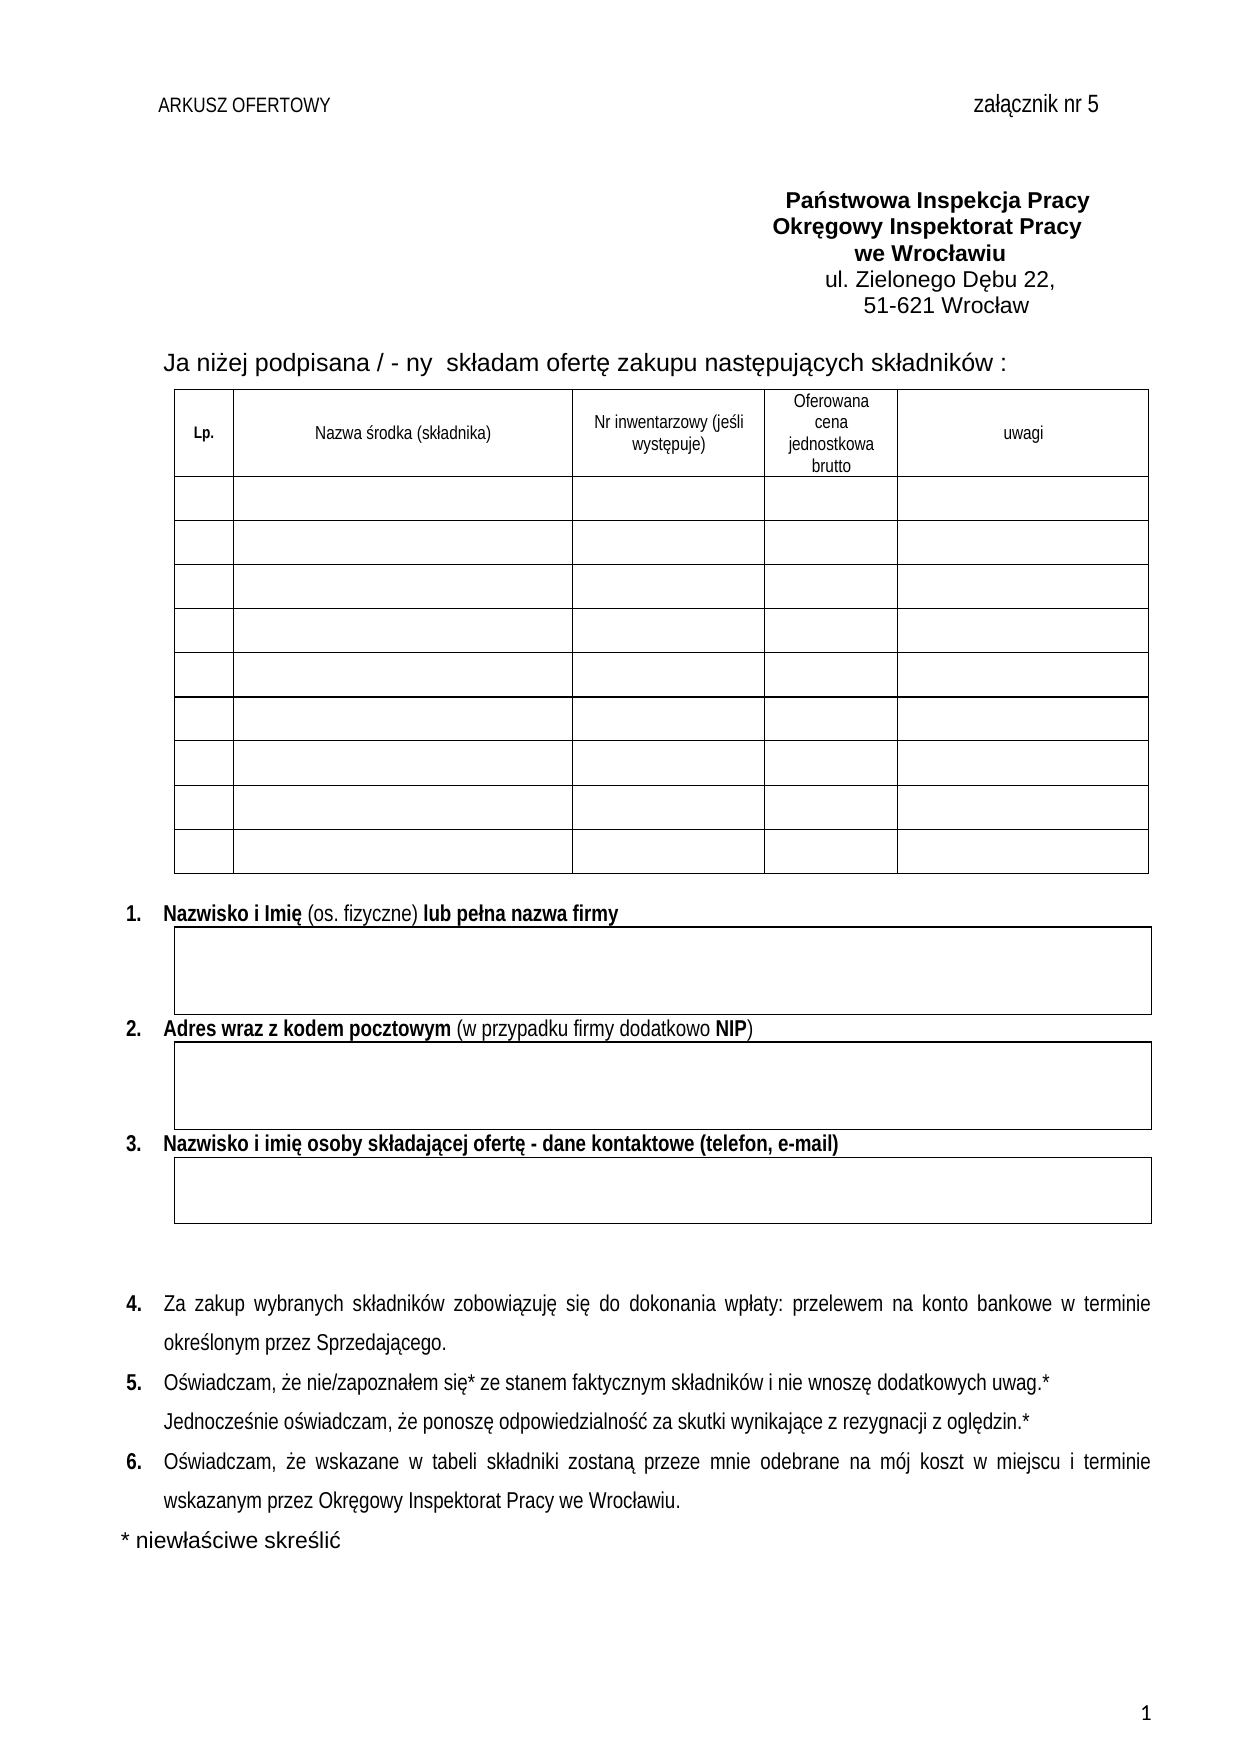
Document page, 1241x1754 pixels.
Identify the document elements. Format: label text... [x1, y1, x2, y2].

table_cell [234, 653, 572, 696]
table_cell [898, 741, 1148, 784]
table_header uwagi [898, 390, 1148, 476]
table_cell [234, 830, 572, 873]
text Jednocześnie oświadczam, że ponoszę odpowiedzialność za skutki wynikające z rezygnacji z oględzin.* [164, 1408, 1152, 1434]
table_header Nr inwentarzowy (jeśli występuje) [573, 390, 764, 476]
table_cell [175, 609, 233, 652]
table_cell [898, 521, 1148, 564]
table_cell [765, 830, 897, 873]
list Nazwisko i Imię (os. fizyczne) lub pełna nazwa firmy [126, 900, 1152, 926]
table_cell [898, 609, 1148, 652]
table_cell [234, 741, 572, 784]
table_cell [765, 477, 897, 520]
table_header Nazwa środka (składnika) [234, 390, 572, 476]
table_cell [234, 477, 572, 520]
table_header [175, 928, 1151, 1014]
table_cell [898, 786, 1148, 828]
list Adres wraz z kodem pocztowym (w przypadku firmy dodatkowo NIP) [126, 1015, 1152, 1041]
table_cell [234, 521, 572, 564]
table_cell [573, 565, 764, 608]
table_cell [175, 521, 233, 564]
table_cell [898, 565, 1148, 608]
table_cell [175, 741, 233, 784]
table_header Oferowana cena jednostkowa brutto [765, 390, 897, 476]
table_cell [765, 741, 897, 784]
list Oświadczam, że wskazane w tabeli składniki zostaną przeze mnie odebrane na mój koszt w miejscu i terminie wskazanym przez Okręgowy Inspektorat Pracy we Wrocławiu. [126, 1448, 1152, 1513]
table_cell [175, 830, 233, 873]
table_cell [765, 609, 897, 652]
table_cell [573, 741, 764, 784]
table_cell [573, 786, 764, 828]
table_cell [765, 786, 897, 828]
table_cell [898, 653, 1148, 696]
table_cell [765, 565, 897, 608]
text 51-621 Wrocław [561, 292, 1152, 319]
list Za zakup wybranych składników zobowiązuję się do dokonania wpłaty: przelewem na konto bankowe w terminie określonym przez Sprzedającego. [126, 1290, 1152, 1356]
text ARKUSZ OFERTOWY załącznik nr 5 [89, 89, 1152, 117]
list Nazwisko i imię osoby składającej ofertę - dane kontaktowe (telefon, e-mail) [126, 1130, 1152, 1157]
table_cell [573, 830, 764, 873]
table_cell [573, 698, 764, 740]
text Ja niżej podpisana / - ny składam ofertę zakupu następujących składników : [163, 347, 1152, 376]
list Oświadczam, że nie/zapoznałem się* ze stanem faktycznym składników i nie wnoszę dodatkowych uwag.* [126, 1369, 1152, 1395]
table_cell [573, 477, 764, 520]
table_cell [175, 477, 233, 520]
table_cell [234, 786, 572, 828]
table_header Lp. [175, 390, 233, 476]
table_cell [898, 830, 1148, 873]
table_cell [234, 565, 572, 608]
text Państwowa Inspekcja Pracy Okręgowy Inspektorat Pracy we Wrocławiu [709, 187, 1152, 266]
table_cell [898, 477, 1148, 520]
table_cell [175, 698, 233, 740]
table_cell [573, 653, 764, 696]
table_header [175, 1043, 1151, 1129]
table_cell [234, 609, 572, 652]
table_cell [234, 698, 572, 740]
table_cell [175, 653, 233, 696]
table_cell [573, 521, 764, 564]
table_header [175, 1158, 1151, 1223]
table_cell [898, 698, 1148, 740]
table_cell [175, 786, 233, 828]
text * niewłaściwe skreślić [89, 1527, 1152, 1553]
table_cell [573, 609, 764, 652]
table_cell [765, 653, 897, 696]
text ul. Zielonego Dębu 22, [561, 266, 1152, 292]
table_cell [175, 565, 233, 608]
table_cell [765, 698, 897, 740]
table_cell [765, 521, 897, 564]
